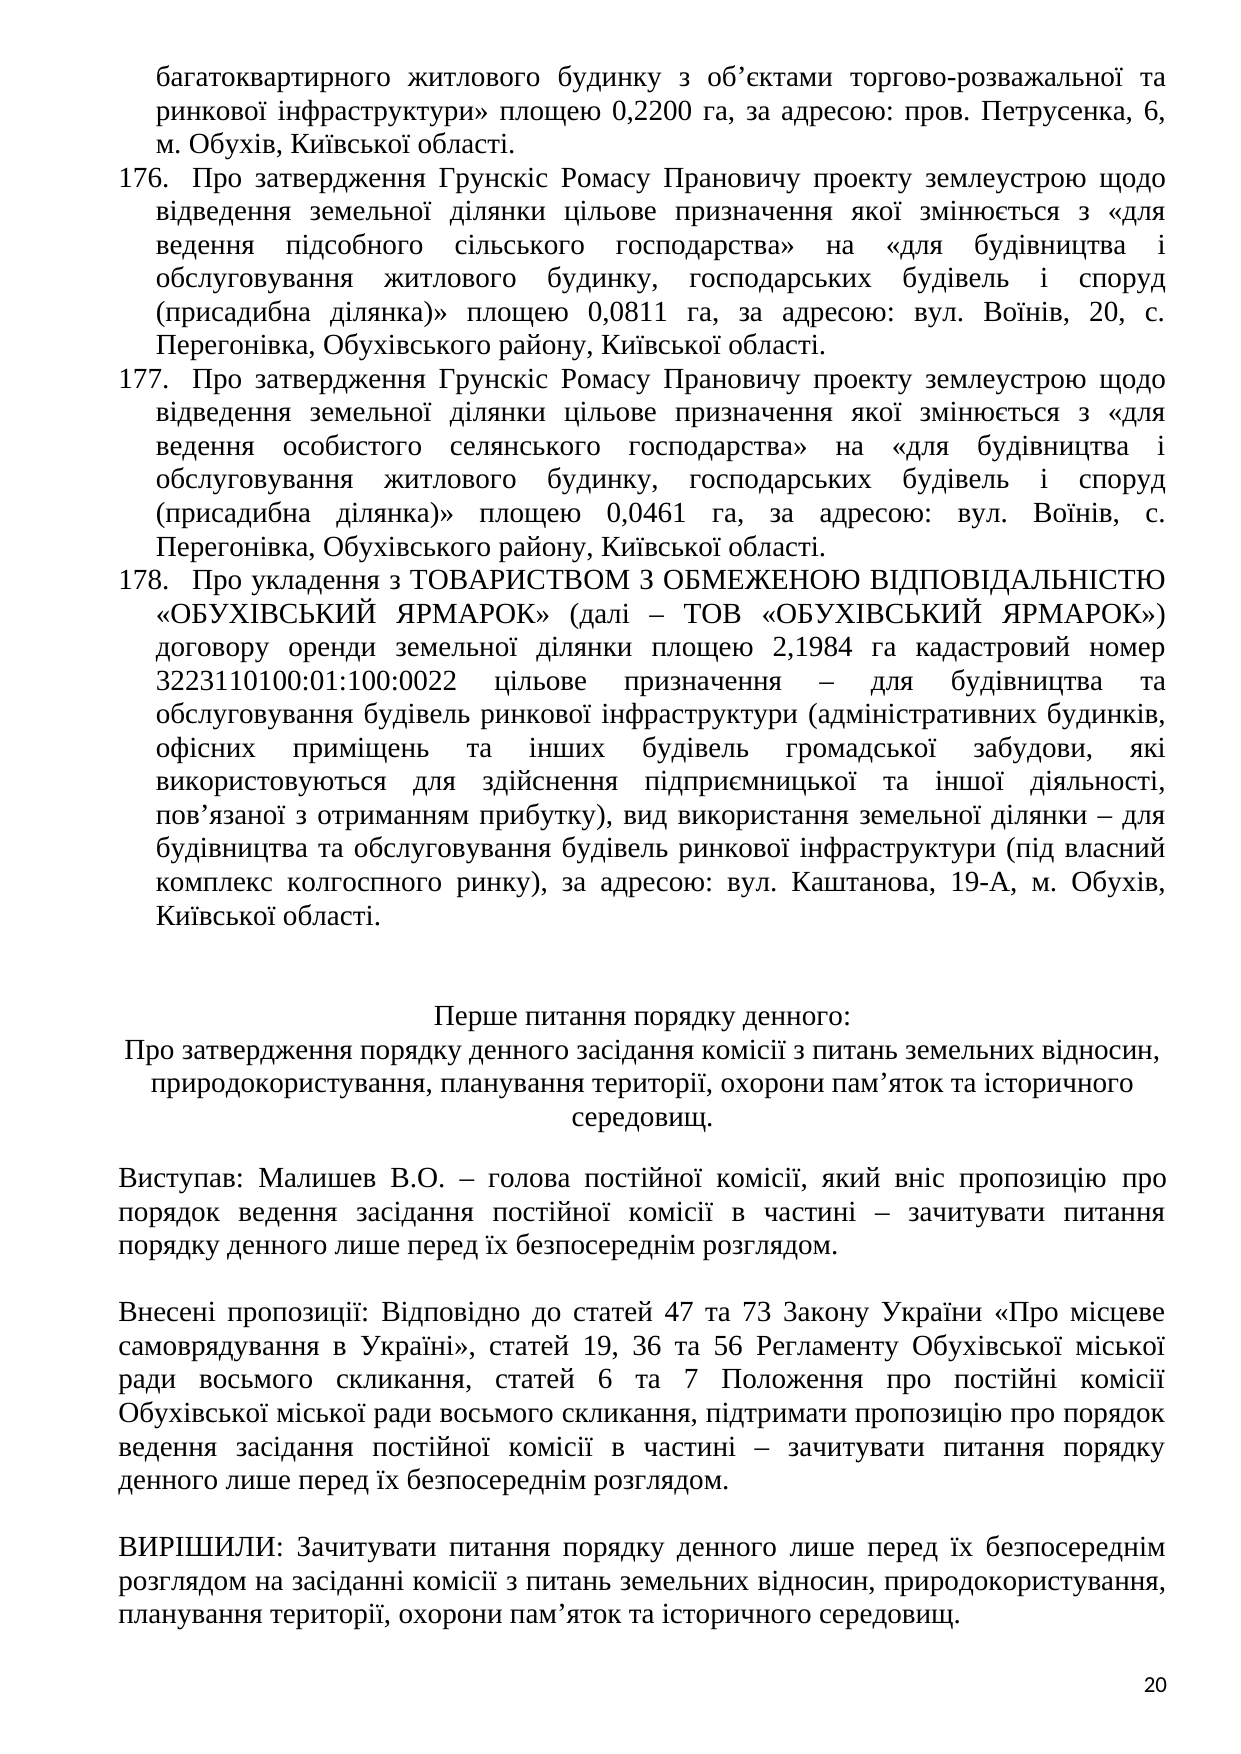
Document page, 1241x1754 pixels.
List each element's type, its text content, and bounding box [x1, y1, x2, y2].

text Про затвердження порядку денного засідання комісії з питань земельних відносин, природокористування, планування території, охорони пам’яток та історичного середовищ. [118, 1032, 1167, 1132]
list Про затвердження Грунскіс Ромасу Прановичу проекту землеустрою щодо відведення земельної ділянки цільове призначення якої змінюється з «для ведення підсобного сільського господарства» на «для будівництва і обслуговування житлового будинку, господарських будівель і споруд (присадибна ділянка)» площею 0,0811 га, за адресою: вул. Воїнів, 20, с. Перегонівка, Обухівського району, Київської області. [118, 160, 1167, 361]
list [118, 59, 1167, 160]
text Виступав: Малишев В.О. – голова постійної комісії, який вніс пропозицію про порядок ведення засідання постійної комісії в частині – зачитувати питання порядку денного лише перед їх безпосереднім розглядом. [118, 1160, 1167, 1261]
list Про затвердження Грунскіс Ромасу Прановичу проекту землеустрою щодо відведення земельної ділянки цільове призначення якої змінюється з «для ведення особистого селянського господарства» на «для будівництва і обслуговування житлового будинку, господарських будівель і споруд (присадибна ділянка)» площею 0,0461 га, за адресою: вул. Воїнів, с. Перегонівка, Обухівського району, Київської області. [118, 361, 1167, 562]
text ВИРІШИЛИ: Зачитувати питання порядку денного лише перед їх безпосереднім розглядом на засіданні комісії з питань земельних відносин, природокористування, планування території, охорони пам’яток та історичного середовищ. [118, 1529, 1167, 1630]
text Перше питання порядку денного: [118, 998, 1167, 1032]
list Про укладення з ТОВАРИСТВОМ З ОБМЕЖЕНОЮ ВІДПОВІДАЛЬНІСТЮ «ОБУХІВСЬКИЙ ЯРМАРОК» (далі – ТОВ «ОБУХІВСЬКИЙ ЯРМАРОК») договору оренди земельної ділянки площею 2,1984 га кадастровий номер 3223110100:01:100:0022 цільове призначення – для будівництва та обслуговування будівель ринкової інфраструктури (адміністративних будинків, офісних приміщень та інших будівель громадської забудови, які використовуються для здійснення підприємницької та іншої діяльності, пов’язаної з отриманням прибутку), вид використання земельної ділянки – для будівництва та обслуговування будівель ринкової інфраструктури (під власний комплекс колгоспного ринку), за адресою: вул. Каштанова, 19-А, м. Обухів, Київської області. [118, 562, 1167, 931]
text Внесені пропозиції: Відповідно до статей 47 та 73 3акону України «Про місцеве самоврядування в Україні», статей 19, 36 та 56 Регламенту Обухівської міської ради восьмого скликання, статей 6 та 7 Положення про постійні комісії Обухівської міської ради восьмого скликання, підтримати пропозицію про порядок ведення засідання постійної комісії в частині – зачитувати питання порядку денного лише перед їх безпосереднім розглядом. [118, 1294, 1167, 1496]
